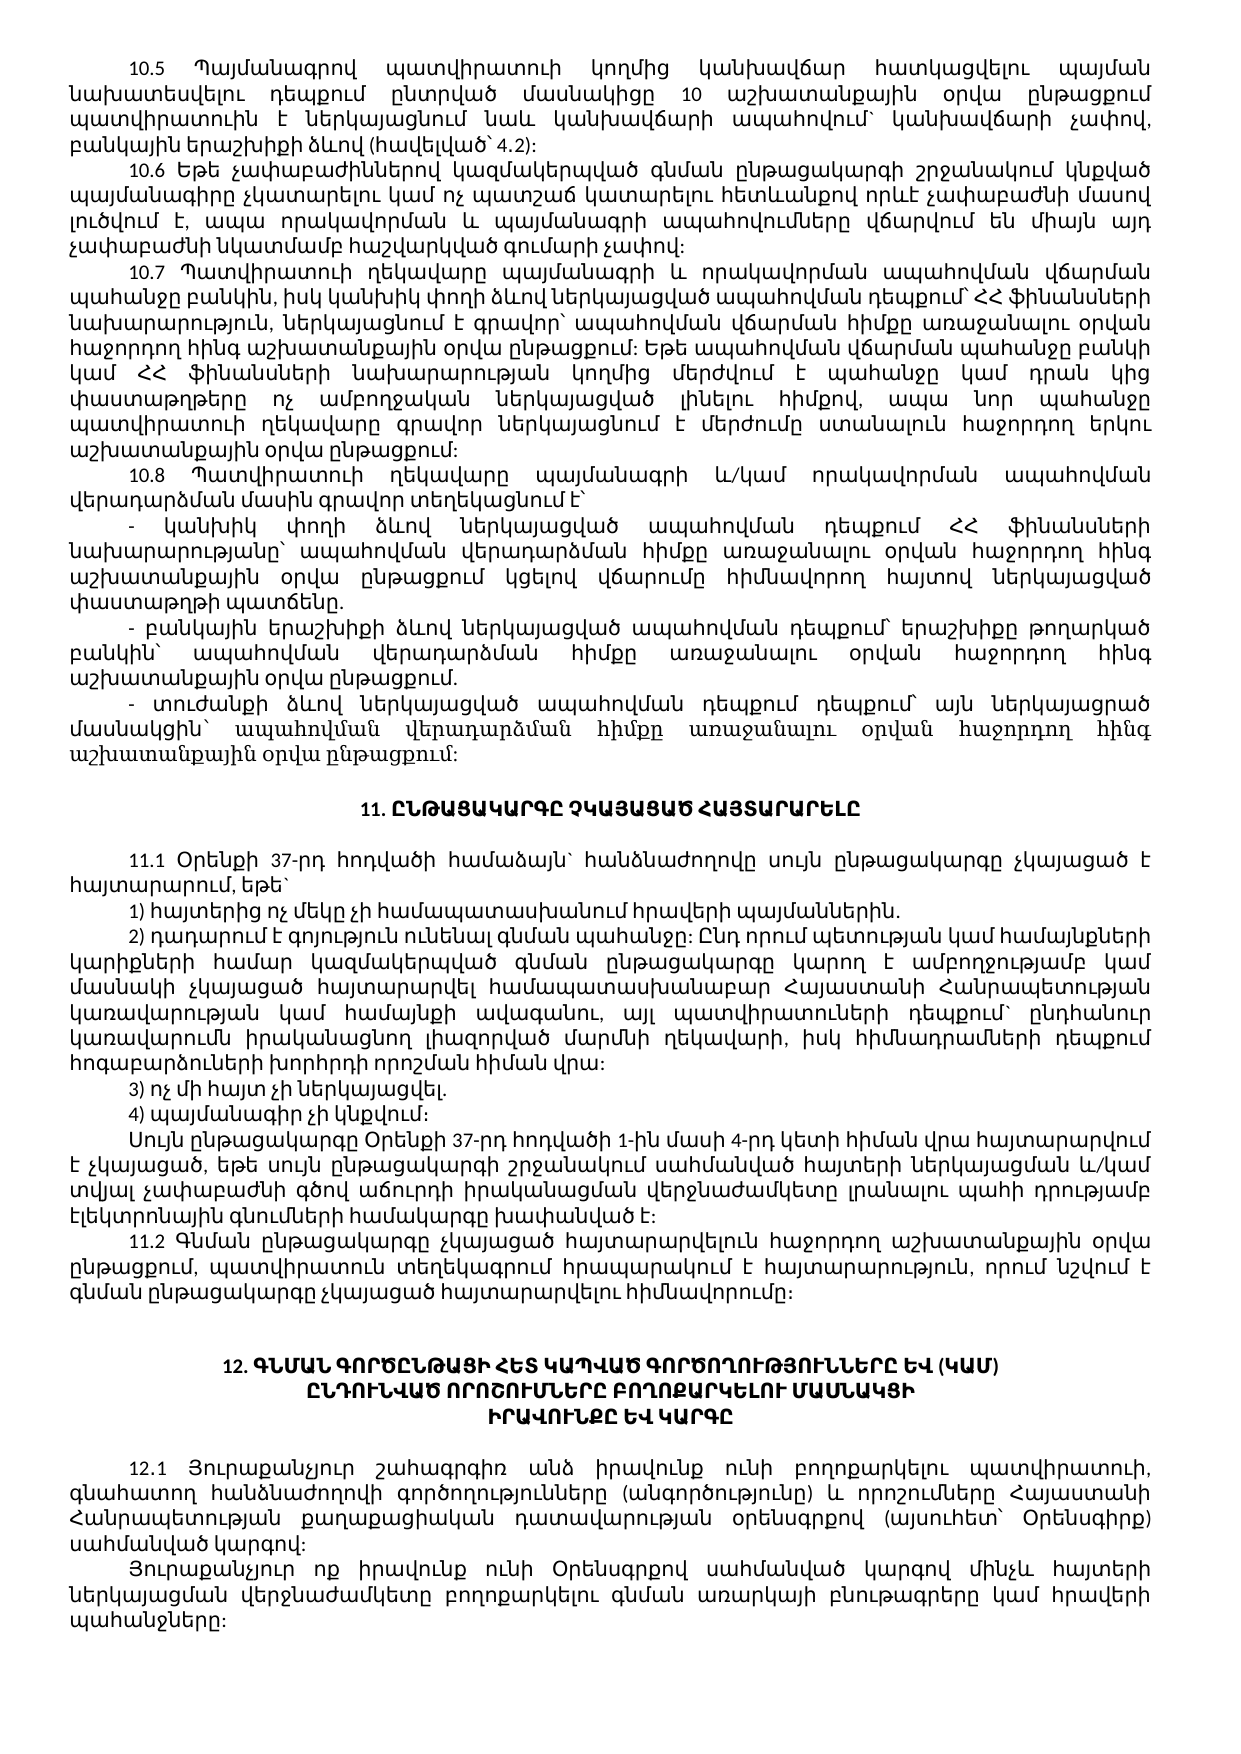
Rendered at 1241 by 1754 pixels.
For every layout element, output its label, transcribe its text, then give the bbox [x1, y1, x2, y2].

text 1) հայտերից ոչ մեկը չի համապատասխանում հրավերի պայմաններին. [69, 898, 1152, 923]
text 10.8 Պատվիրատուի ղեկավարը պայմանագրի և/կամ որակավորման ապահովման վերադարձման մասին գրավոր տեղեկացնում է՝ [69, 462, 1152, 513]
text 11.1 Օրենքի 37-րդ հոդվածի համաձայն` հանձնաժողովը սույն ընթացակարգը չկայացած է հայտարարում, եթե` [69, 847, 1152, 898]
text 3) ոչ մի հայտ չի ներկայացվել. [69, 1076, 1152, 1101]
text 4) պայմանագիր չի կնքվում։ [69, 1101, 1152, 1127]
text - կանխիկ փողի ձևով ներկայացված ապահովման դեպքում ՀՀ ֆինանսների նախարարությանը՝ ապահովման վերադարձման հիմքը առաջանալու օրվան հաջորդող հինգ աշխատանքային օրվա ընթացքում կցելով վճարումը հիմնավորող հայտով ներկայացված փաստաթղթի պատճենը. [69, 513, 1152, 615]
text ԻՐԱՎՈՒՆՔԸ ԵՎ ԿԱՐԳԸ [69, 1404, 1152, 1429]
text Յուրաքանչյուր ոք իրավունք ունի Օրենսգրքով սահմանված կարգով մինչև հայտերի ներկայացման վերջնաժամկետը բողոքարկելու գնման առարկայի բնութագրերը կամ հրավերի պահանջները: [69, 1556, 1152, 1633]
text 11. ԸՆԹԱՑԱԿԱՐԳԸ ՉԿԱՅԱՑԱԾ ՀԱՅՏԱՐԱՐԵԼԸ [69, 796, 1152, 822]
text Սույն ընթացակարգը Օրենքի 37-րդ հոդվածի 1-ին մասի 4-րդ կետի հիման վրա հայտարարվում է չկայացած, եթե սույն ընթացակարգի շրջանակում սահմանված հայտերի ներկայացման և/կամ տվյալ չափաբաժնի գծով աճուրդի իրականացման վերջնաժամկետը լրանալու պահի դրությամբ էլեկտրոնային գնումների համակարգը խափանված է: [69, 1127, 1152, 1228]
text 10.6 Եթե չափաբաժիններով կազմակերպված գնման ընթացակարգի շրջանակում կնքված պայմանագիրը չկատարելու կամ ոչ պատշաճ կատարելու հետևանքով որևէ չափաբաժնի մասով լուծվում է, ապա որակավորման և պայմանագրի ապահովումները վճարվում են միայն այդ չափաբաժնի նկատմամբ հաշվարկված գումարի չափով: [69, 157, 1152, 259]
text 12. ԳՆՄԱՆ ԳՈՐԾԸՆԹԱՑԻ ՀԵՏ ԿԱՊՎԱԾ ԳՈՐԾՈՂՈՒԹՅՈՒՆՆԵՐԸ ԵՎ (ԿԱՄ) [69, 1353, 1152, 1378]
text 2) դադարում է գոյություն ունենալ գնման պահանջը: Ընդ որում պետության կամ համայնքների կարիքների համար կազմակերպված գնման ընթացակարգը կարող է ամբողջությամբ կամ մասնակի չկայացած հայտարարվել համապատասխանաբար Հայաստանի Հանրապետության կառավարության կամ համայնքի ավագանու, այլ պատվիրատուների դեպքում` ընդհանուր կառավարումն իրականացնող լիազորված մարմնի ղեկավարի, իսկ հիմնադրամների դեպքում հոգաբարձուների խորհրդի որոշման հիման վրա: [69, 923, 1152, 1076]
text 12․1 Յուրաքանչյուր շահագրգիռ անձ իրավունք ունի բողոքարկելու պատվիրատուի, գնահատող հանձնաժողովի գործողությունները (անգործությունը) և որոշումները Հայաստանի Հանրապետության քաղաքացիական դատավարության օրենսգրքով (այսուհետ՝ Օրենսգիրք) սահմանված կարգով: [69, 1455, 1152, 1556]
text - տուժանքի ձևով ներկայացված ապահովման դեպքում դեպքում՝ այն ներկայացրած մասնակցին՝ ապահովման վերադարձման հիմքը առաջանալու օրվան հաջորդող հինգ աշխատանքային օրվա ընթացքում: [69, 691, 1152, 766]
text ԸՆԴՈՒՆՎԱԾ ՈՐՈՇՈՒՄՆԵՐԸ ԲՈՂՈՔԱՐԿԵԼՈՒ ՄԱՍՆԱԿՑԻ [69, 1378, 1152, 1404]
text 10.5 Պայմանագրով պատվիրատուի կողմից կանխավճար հատկացվելու պայման նախատեսվելու դեպքում ընտրված մասնակիցը 10 աշխատանքային օրվա ընթացքում պատվիրատուին է ներկայացնում նաև կանխավճարի ապահովում` կանխավճարի չափով, բանկային երաշխիքի ձևով (հավելված՝ 4․2): [69, 56, 1152, 157]
text - բանկային երաշխիքի ձևով ներկայացված ապահովման դեպքում՝ երաշխիքը թողարկած բանկին՝ ապահովման վերադարձման հիմքը առաջանալու օրվան հաջորդող հինգ աշխատանքային օրվա ընթացքում. [69, 615, 1152, 691]
text 10.7 Պատվիրատուի ղեկավարը պայմանագրի և որակավորման ապահովման վճարման պահանջը բանկին, իսկ կանխիկ փողի ձևով ներկայացված ապահովման դեպքում՝ ՀՀ ֆինանսների նախարարություն, ներկայացնում է գրավոր՝ ապահովման վճարման հիմքը առաջանալու օրվան հաջորդող հինգ աշխատանքային օրվա ընթացքում: Եթե ապահովման վճարման պահանջը բանկի կամ ՀՀ ֆինանսների նախարարության կողմից մերժվում է պահանջը կամ դրան կից փաստաթղթերը ոչ ամբողջական ներկայացված լինելու հիմքով, ապա նոր պահանջը պատվիրատուի ղեկավարը գրավոր ներկայացնում է մերժումը ստանալուն հաջորդող երկու աշխատանքային օրվա ընթացքում: [69, 259, 1152, 462]
text 11.2 Գնման ընթացակարգը չկայացած հայտարարվելուն հաջորդող աշխատանքային օրվա ընթացքում, պատվիրատուն տեղեկագրում հրապարակում է հայտարարություն, որում նշվում է գնման ընթացակարգը չկայացած հայտարարվելու հիմնավորումը։ [69, 1228, 1152, 1305]
